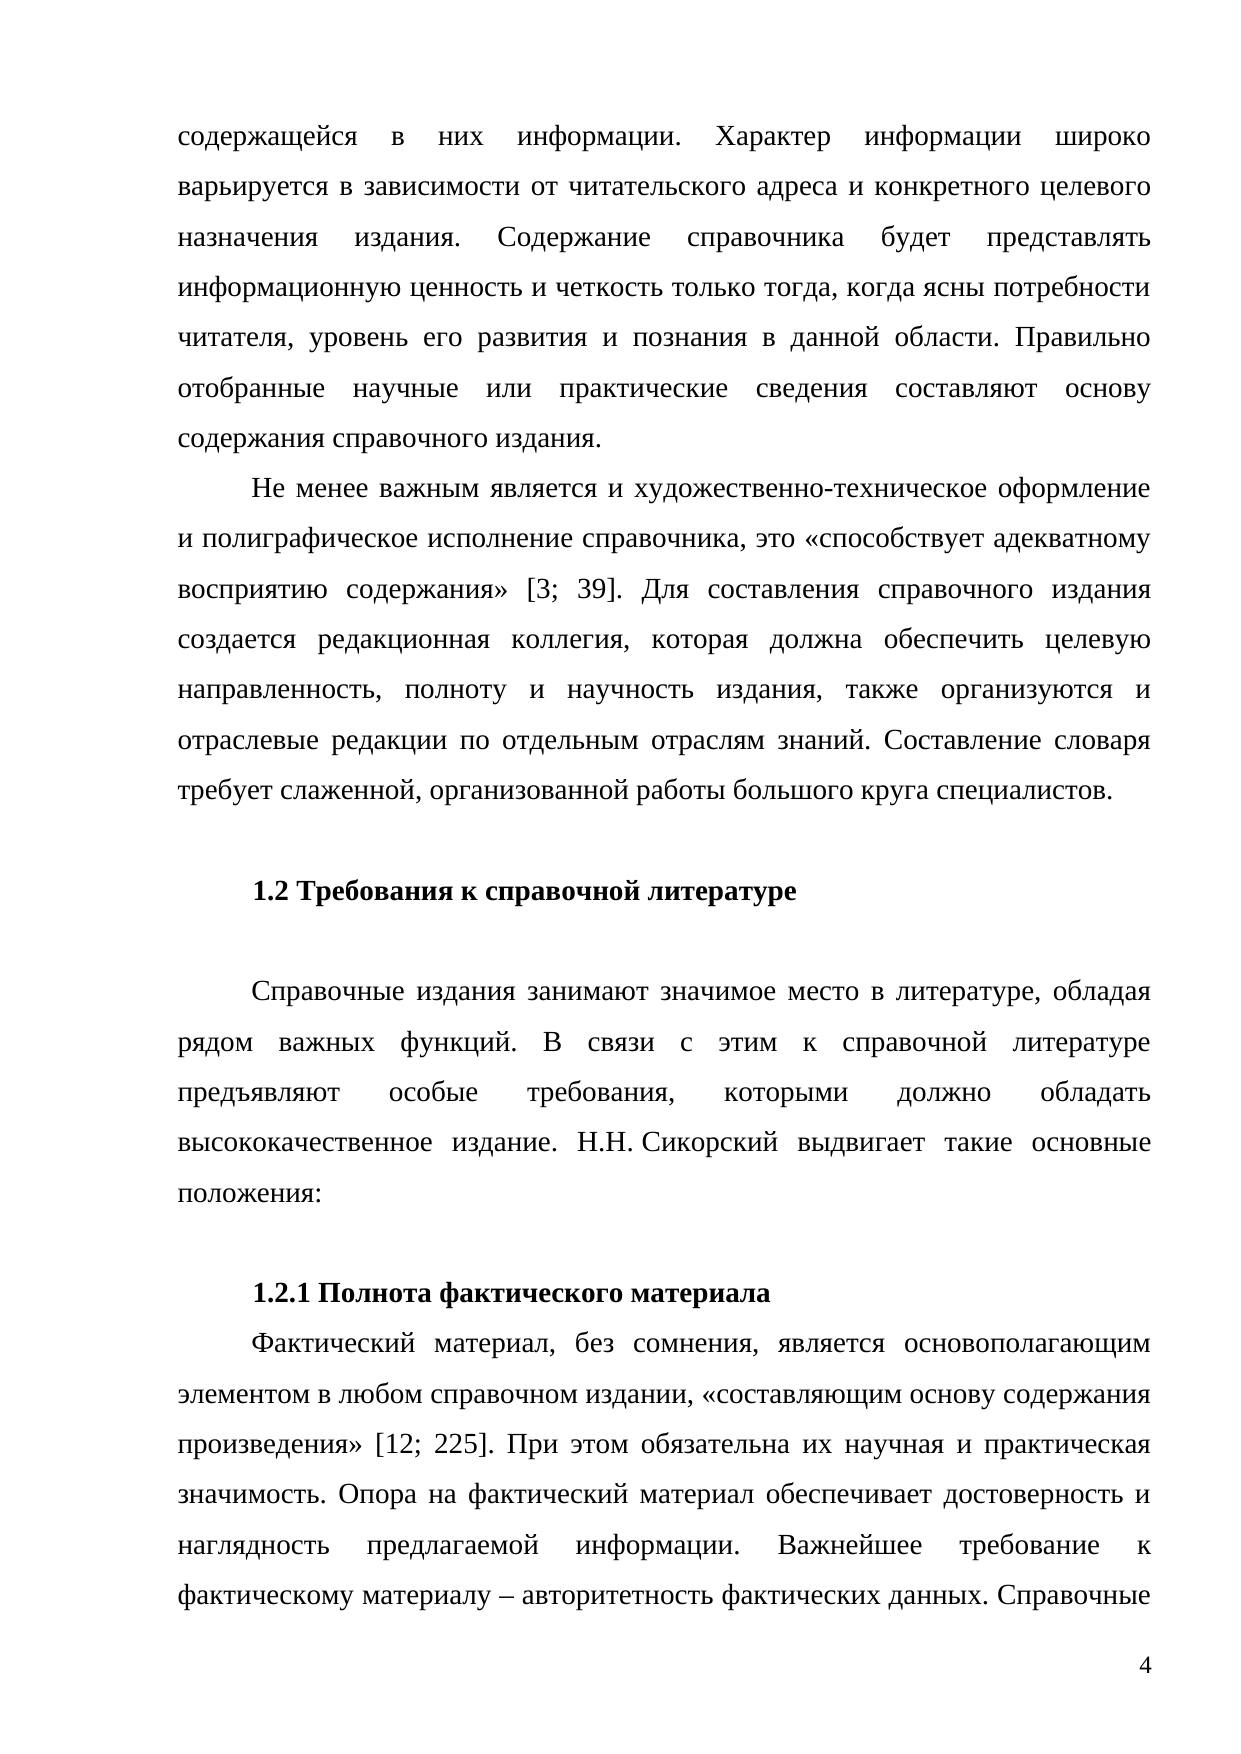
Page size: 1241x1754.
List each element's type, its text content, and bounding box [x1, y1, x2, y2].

text 1.2 Требования к справочной литературе [177, 873, 1152, 906]
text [177, 1326, 1152, 1611]
text 1.2.1 Полнота фактического материала [177, 1275, 1152, 1309]
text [177, 118, 1152, 453]
text Не менее важным является и художественно-техническое оформление и полиграфическое исполнение справочника, это «способствует адекватному восприятию содержания» [3; 39]. Для составления справочного издания создается редакционная коллегия, которая должна обеспечить целевую направленность, полноту и научность издания, также организуются и отраслевые редакции по отдельным отраслям знаний. Составление словаря требует слаженной, организованной работы большого круга специалистов. [177, 470, 1152, 806]
text Справочные издания занимают значимое место в литературе, обладая рядом важных функций. В связи с этим к справочной литературе предъявляют особые требования, которыми должно обладать высококачественное издание. Н.Н. Сикорский выдвигает такие основные положения: [177, 973, 1152, 1208]
